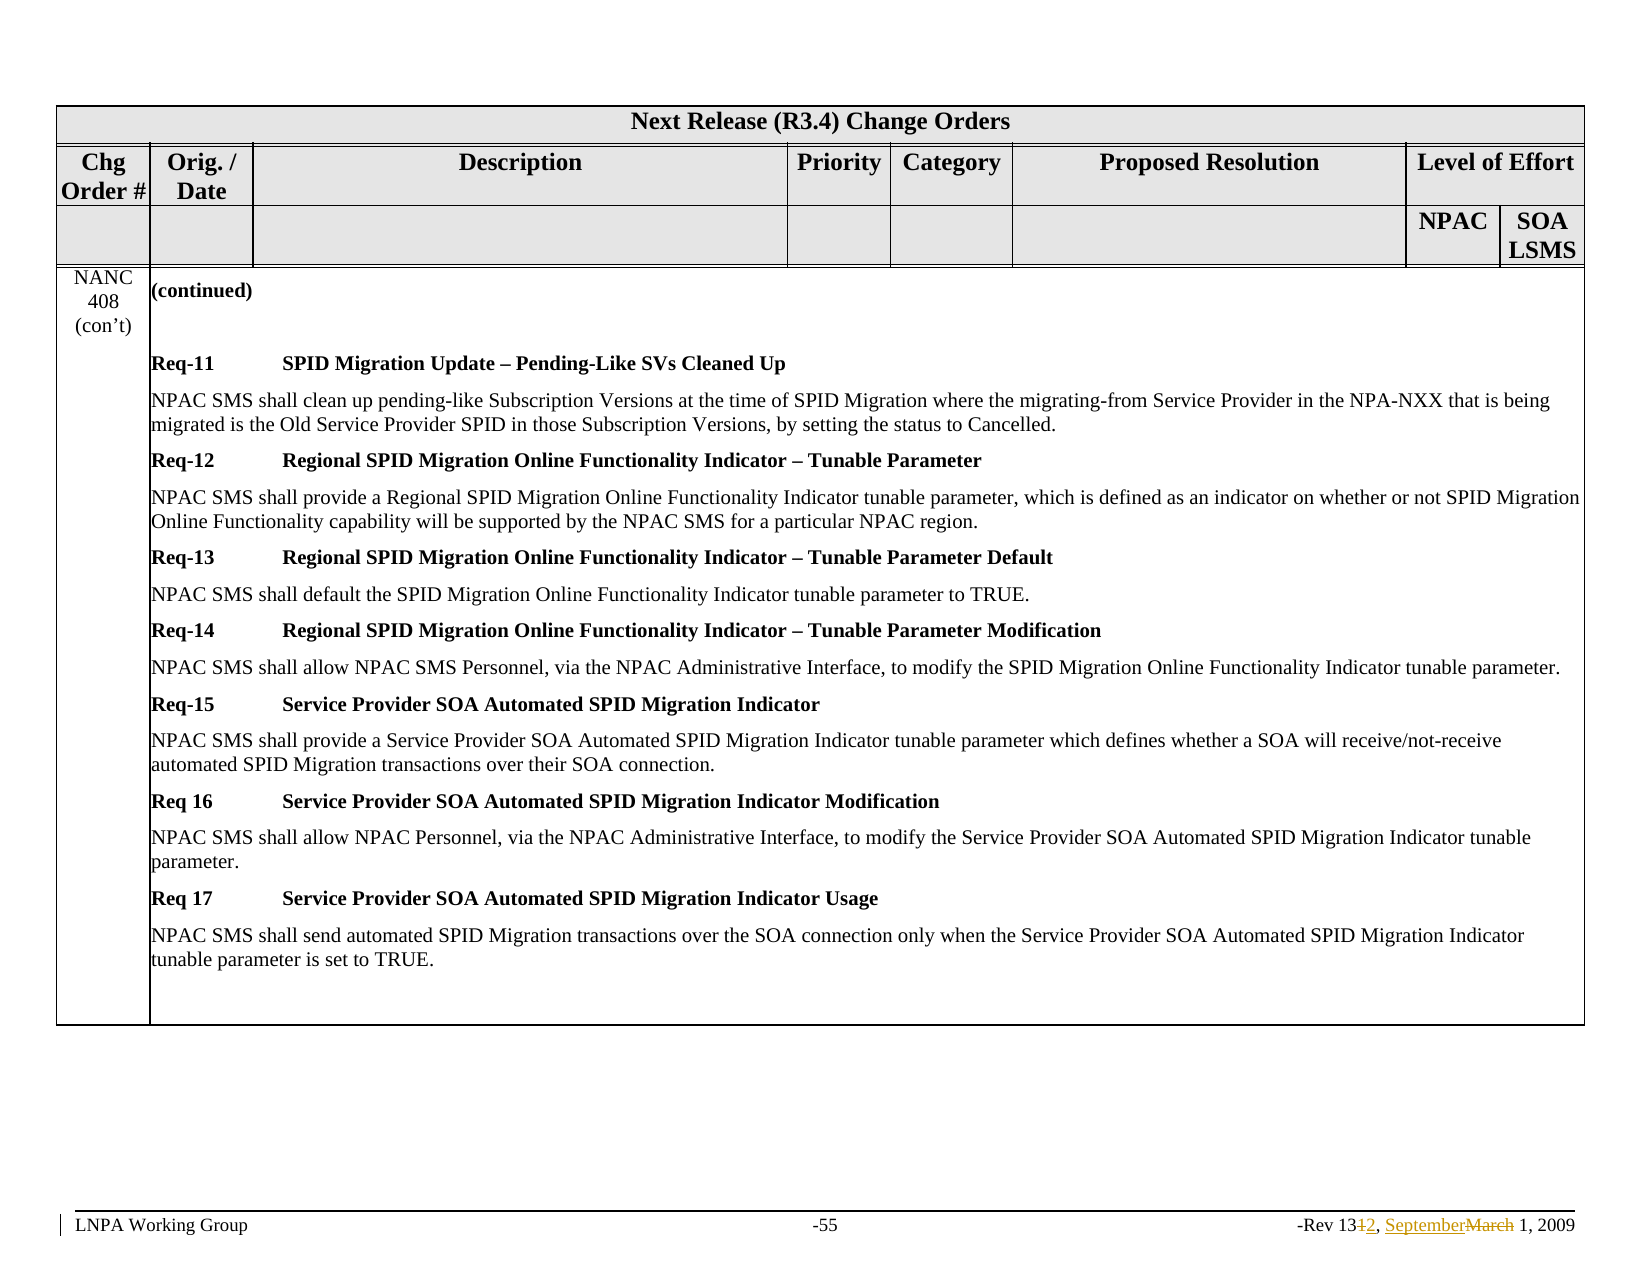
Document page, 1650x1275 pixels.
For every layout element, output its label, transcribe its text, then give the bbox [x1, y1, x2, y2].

table_header Next Release (R3.4) Change Orders [57, 107, 1584, 142]
table_cell Proposed Resolution [1013, 147, 1405, 205]
table_cell Chg Order # [57, 147, 149, 205]
table_cell Level of Effort [1407, 147, 1584, 205]
table_cell SOA LSMS [1501, 206, 1584, 264]
table_cell [151, 206, 252, 264]
table_cell [891, 206, 1012, 264]
table_cell Orig. / Date [151, 147, 252, 205]
table_cell [254, 206, 787, 264]
table_cell [788, 206, 890, 264]
table_cell NANC 408 (con’t) [57, 268, 149, 1024]
table_cell Description [254, 147, 787, 205]
table_cell Priority [788, 147, 890, 205]
table_cell Category [891, 147, 1012, 205]
table_cell (continued) Req-11 SPID Migration Update – Pending-Like SVs Cleaned Up NPAC SMS shall clean up pending-like Subscription Versions at the time of SPID Migration where the migrating-from Service Provider in the NPA-NXX that is being migrated is the Old Service Provider SPID in those Subscription Versions, by setting the status to Cancelled. Req-12 Regional SPID Migration Online Functionality Indicator – Tunable Parameter NPAC SMS shall provide a Regional SPID Migration Online Functionality Indicator tunable parameter, which is defined as an indicator on whether or not SPID Migration Online Functionality capability will be supported by the NPAC SMS for a particular NPAC region. Req-13 Regional SPID Migration Online Functionality Indicator – Tunable Parameter Default NPAC SMS shall default the SPID Migration Online Functionality Indicator tunable parameter to TRUE. Req-14 Regional SPID Migration Online Functionality Indicator – Tunable Parameter Modification NPAC SMS shall allow NPAC SMS Personnel, via the NPAC Administrative Interface, to modify the SPID Migration Online Functionality Indicator tunable parameter. Req-15 Service Provider SOA Automated SPID Migration Indicator NPAC SMS shall provide a Service Provider SOA Automated SPID Migration Indicator tunable parameter which defines whether a SOA will receive/not-receive automated SPID Migration transactions over their SOA connection. Req 16 Service Provider SOA Automated SPID Migration Indicator Modification NPAC SMS shall allow NPAC Personnel, via the NPAC Administrative Interface, to modify the Service Provider SOA Automated SPID Migration Indicator tunable parameter. Req 17 Service Provider SOA Automated SPID Migration Indicator Usage NPAC SMS shall send automated SPID Migration transactions over the SOA connection only when the Service Provider SOA Automated SPID Migration Indicator tunable parameter is set to TRUE. [151, 268, 1584, 1024]
table_cell [1013, 206, 1405, 264]
table_cell NPAC [1407, 206, 1499, 264]
table_cell [57, 206, 149, 264]
